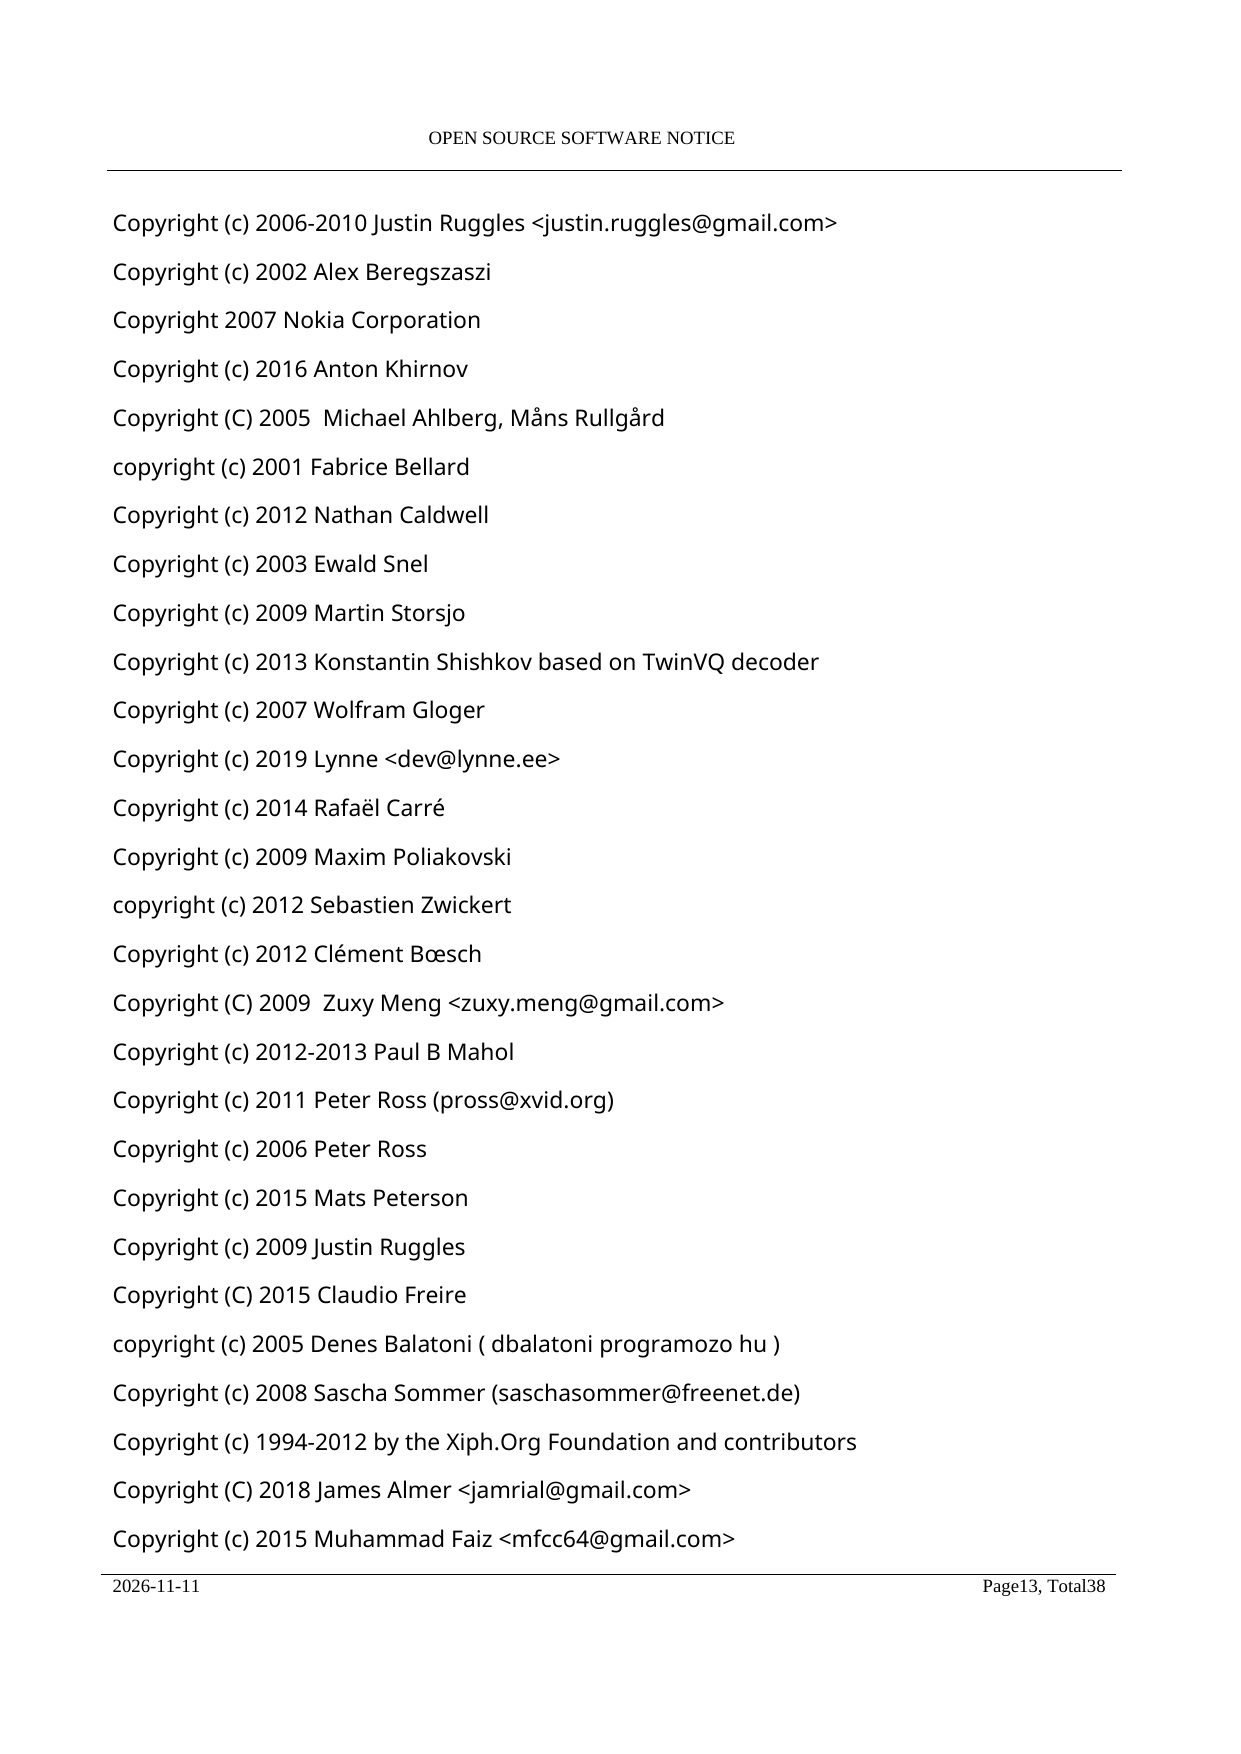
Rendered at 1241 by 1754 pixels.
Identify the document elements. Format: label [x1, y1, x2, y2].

text [112, 206, 1128, 1555]
